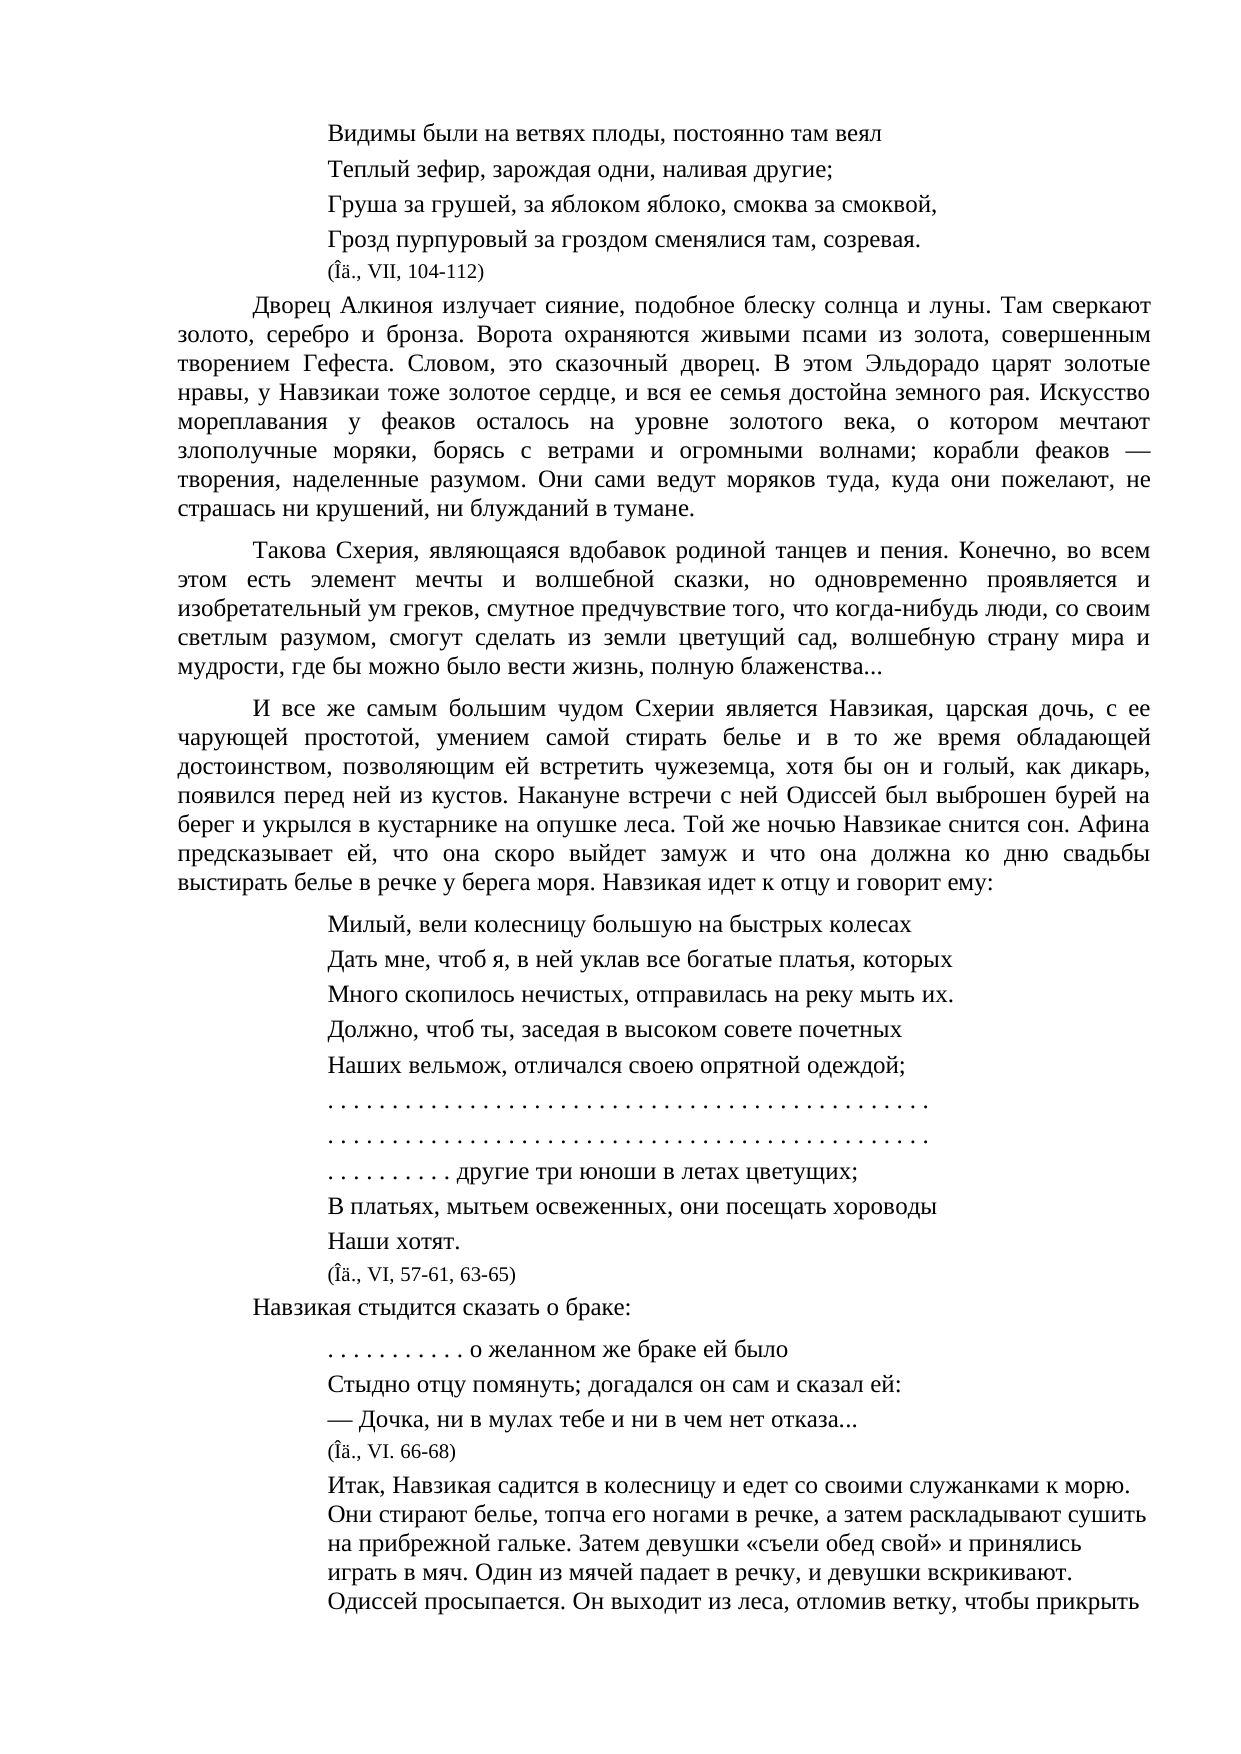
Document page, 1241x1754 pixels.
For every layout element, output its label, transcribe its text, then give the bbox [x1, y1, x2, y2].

text И все же самым большим чудом Схерии является Навзикая, царская дочь, с ее чарующей простотой, умением самой стирать белье и в то же время обладающей достоинством, позволяющим ей встретить чужеземца, хотя бы он и голый, как дикарь, появился перед ней из кустов. Накануне встречи с ней Одиссей был выброшен бурей на берег и укрылся в кустарнике на опушке леса. Той же ночью Навзикае снится сон. Афина предсказывает ей, что она скоро выйдет замуж и что она должна ко дню свадьбы выстирать белье в речке у берега моря. Навзикая идет к отцу и говорит ему: [177, 692, 1152, 896]
text Теплый зефир, зарождая одни, наливая другие; [327, 153, 1152, 182]
text Много скопилось нечистых, отправилась на реку мыть их. [327, 979, 1152, 1008]
text (Îä., VI. 66-68) [327, 1439, 1152, 1463]
text . . . . . . . . . . . . . . . . . . . . . . . . . . . . . . . . . . . . . . . . . . . . . . . [327, 1120, 1152, 1149]
text Милый, вели колесницу большую на быстрых колесах [327, 908, 1152, 937]
text Грозд пурпуровый за гроздом сменялися там, созревая. [327, 224, 1152, 253]
text (Îä., VII, 104-112) [327, 259, 1152, 283]
text (Îä., VI, 57-61, 63-65) [327, 1262, 1152, 1286]
text Такова Схерия, являющаяся вдобавок родиной танцев и пения. Конечно, во всем этом есть элемент мечты и волшебной сказки, но одновременно проявляется и изобретательный ум греков, смутное предчувствие того, что когда-нибудь люди, со своим светлым разумом, смогут сделать из земли цветущий сад, волшебную страну мира и мудрости, где бы можно было вести жизнь, полную блаженства... [177, 535, 1152, 680]
text . . . . . . . . . . другие три юноши в летах цветущих; [327, 1156, 1152, 1185]
text . . . . . . . . . . . о желанном же браке ей было [327, 1333, 1152, 1362]
text Наши хотят. [327, 1226, 1152, 1255]
text Видимы были на ветвях плоды, постоянно там веял [327, 118, 1152, 147]
text Дать мне, чтоб я, в ней уклав все богатые платья, которых [327, 944, 1152, 973]
text В платьях, мытьем освеженных, они посещать хороводы [327, 1191, 1152, 1220]
text . . . . . . . . . . . . . . . . . . . . . . . . . . . . . . . . . . . . . . . . . . . . . . . [327, 1085, 1152, 1114]
text Наших вельмож, отличался своею опрятной одеждой; [327, 1050, 1152, 1079]
text Груша за грушей, за яблоком яблоко, смоква за смоквой, [327, 189, 1152, 218]
text Дворец Алкиноя излучает сияние, подобное блеску солнца и луны. Там сверкают золото, серебро и бронза. Ворота охраняются живыми псами из золота, совершенным творением Гефеста. Словом, это сказочный дворец. В этом Эльдорадо царят золотые нравы, у Навзикаи тоже золотое сердце, и вся ее семья достойна земного рая. Искусство мореплавания у феаков осталось на уровне золотого века, о котором мечтают злополучные моряки, борясь с ветрами и огромными волнами; корабли феаков — творения, наделенные разумом. Они сами ведут моряков туда, куда они пожелают, не страшась ни крушений, ни блужданий в тумане. [177, 290, 1152, 522]
text Навзикая стыдится сказать о браке: [177, 1292, 1152, 1321]
text Должно, чтоб ты, заседая в высоком совете почетных [327, 1014, 1152, 1043]
text Стыдно отцу помянуть; догадался он сам и сказал ей: [327, 1369, 1152, 1398]
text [327, 1470, 1152, 1615]
text — Дочка, ни в мулах тебе и ни в чем нет отказа... [327, 1404, 1152, 1433]
